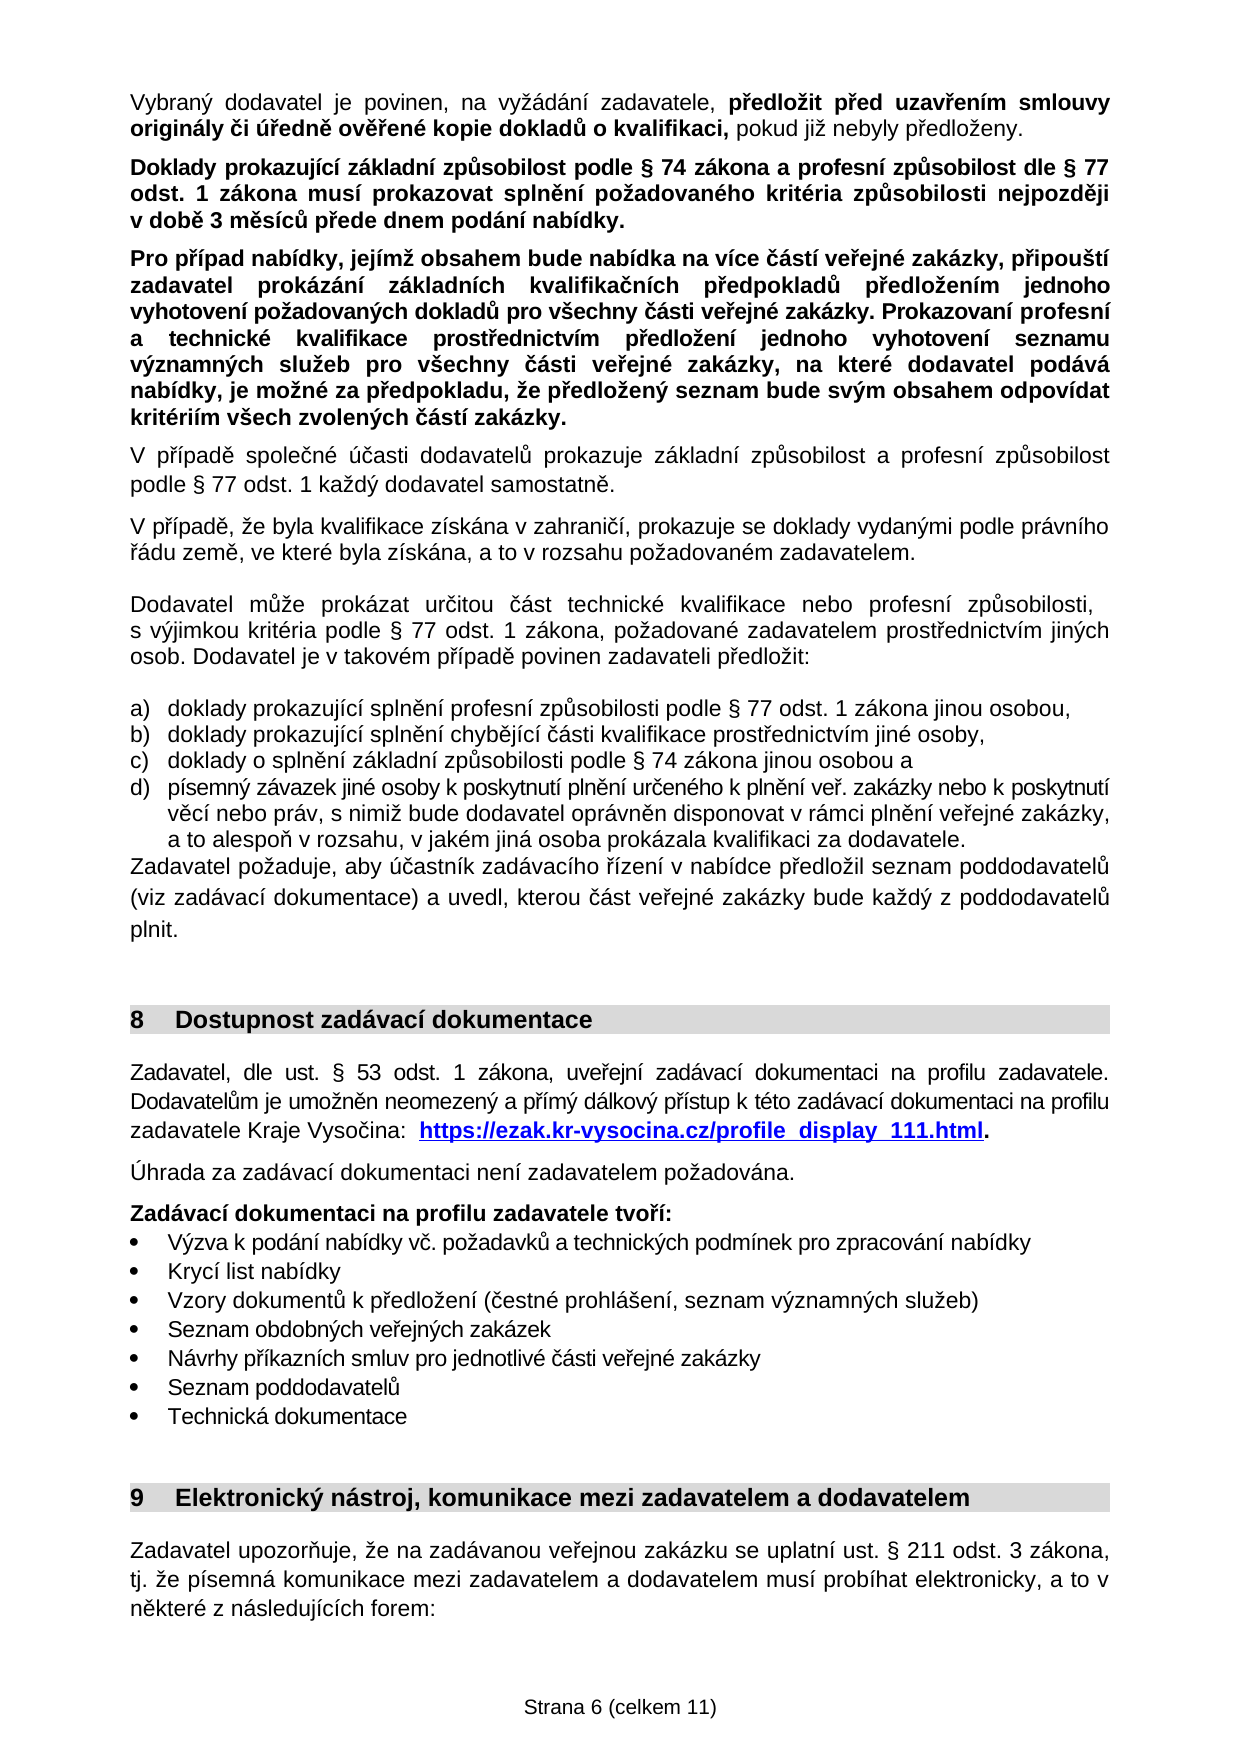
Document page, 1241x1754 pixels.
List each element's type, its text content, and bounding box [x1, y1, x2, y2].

list Vzory dokumentů k předložení (čestné prohlášení, seznam významných služeb) [130, 1287, 1110, 1313]
list Seznam obdobných veřejných zakázek [130, 1316, 1110, 1342]
text V případě společné účasti dodavatelů prokazuje základní způsobilost a profesní způsobilost podle § 77 odst. 1 každý dodavatel samostatně. [130, 442, 1110, 498]
list Seznam poddodavatelů [130, 1374, 1110, 1400]
list Krycí list nabídky [130, 1258, 1110, 1284]
list Výzva k podání nabídky vč. požadavků a technických podmínek pro zpracování nabídky [130, 1229, 1110, 1255]
list V případě, že byla kvalifikace získána v zahraničí, prokazuje se doklady vydanými podle právního řádu země, ve které byla získána, a to v rozsahu požadovaném zadavatelem. [130, 513, 1110, 566]
text Vybraný dodavatel je povinen, na vyžádání zadavatele, předložit před uzavřením smlouvy originály či úředně ověřené kopie dokladů o kvalifikaci, pokud již nebyly předloženy. [130, 89, 1110, 141]
text Zadavatel, dle ust. § 53 odst. 1 zákona, uveřejní zadávací dokumentaci na profilu zadavatele. Dodavatelům je umožněn neomezený a přímý dálkový přístup k této zadávací dokumentaci na profilu zadavatele Kraje Vysočina: https://ezak.kr-vysocina.cz/profile_display_111.html. [130, 1059, 1110, 1143]
list Elektronický nástroj, komunikace mezi zadavatelem a dodavatelem [130, 1483, 1110, 1512]
list doklady o splnění základní způsobilosti podle § 74 zákona jinou osobou a [130, 747, 1110, 774]
subtitle Dostupnost zadávací dokumentace [130, 1005, 1110, 1034]
list Dodavatel může prokázat určitou část technické kvalifikace nebo profesní způsobilosti, s výjimkou kritéria podle § 77 odst. 1 zákona, požadované zadavatelem prostřednictvím jiných osob. Dodavatel je v takovém případě povinen zadavateli předložit: [130, 591, 1110, 669]
list Technická dokumentace [130, 1403, 1110, 1429]
list písemný závazek jiné osoby k poskytnutí plnění určeného k plnění veř. zakázky nebo k poskytnutí věcí nebo práv, s nimiž bude dodavatel oprávněn disponovat v rámci plnění veřejné zakázky, a to alespoň v rozsahu, v jakém jiná osoba prokázala kvalifikaci za dodavatele. [130, 774, 1110, 853]
text Zadavatel upozorňuje, že na zadávanou veřejnou zakázku se uplatní ust. § 211 odst. 3 zákona, tj. že písemná komunikace mezi zadavatelem a dodavatelem musí probíhat elektronicky, a to v některé z následujících forem: [130, 1537, 1110, 1621]
text Doklady prokazující základní způsobilost podle § 74 zákona a profesní způsobilost dle § 77 odst. 1 zákona musí prokazovat splnění požadovaného kritéria způsobilosti nejpozději v době 3 měsíců přede dnem podání nabídky. [130, 154, 1110, 233]
list doklady prokazující splnění chybějící části kvalifikace prostřednictvím jiné osoby, [130, 721, 1110, 747]
list doklady prokazující splnění profesní způsobilosti podle § 77 odst. 1 zákona jinou osobou, [130, 694, 1110, 721]
text Zadavatel požaduje, aby účastník zadávacího řízení v nabídce předložil seznam poddodavatelů (viz zadávací dokumentace) a uvedl, kterou část veřejné zakázky bude každý z poddodavatelů plnit. [130, 853, 1110, 942]
text Zadávací dokumentaci na profilu zadavatele tvoří: [130, 1200, 1110, 1226]
text Pro případ nabídky, jejímž obsahem bude nabídka na více částí veřejné zakázky, připouští zadavatel prokázání základních kvalifikačních předpokladů předložením jednoho vyhotovení požadovaných dokladů pro všechny části veřejné zakázky. Prokazovaní profesní a technické kvalifikace prostřednictvím předložení jednoho vyhotovení seznamu významných služeb pro všechny části veřejné zakázky, na které dodavatel podává nabídky, je možné za předpokladu, že předložený seznam bude svým obsahem odpovídat kritériím všech zvolených částí zakázky. [130, 245, 1110, 430]
list Návrhy příkazních smluv pro jednotlivé části veřejné zakázky [130, 1345, 1110, 1371]
text Úhrada za zadávací dokumentaci není zadavatelem požadována. [130, 1158, 1110, 1185]
